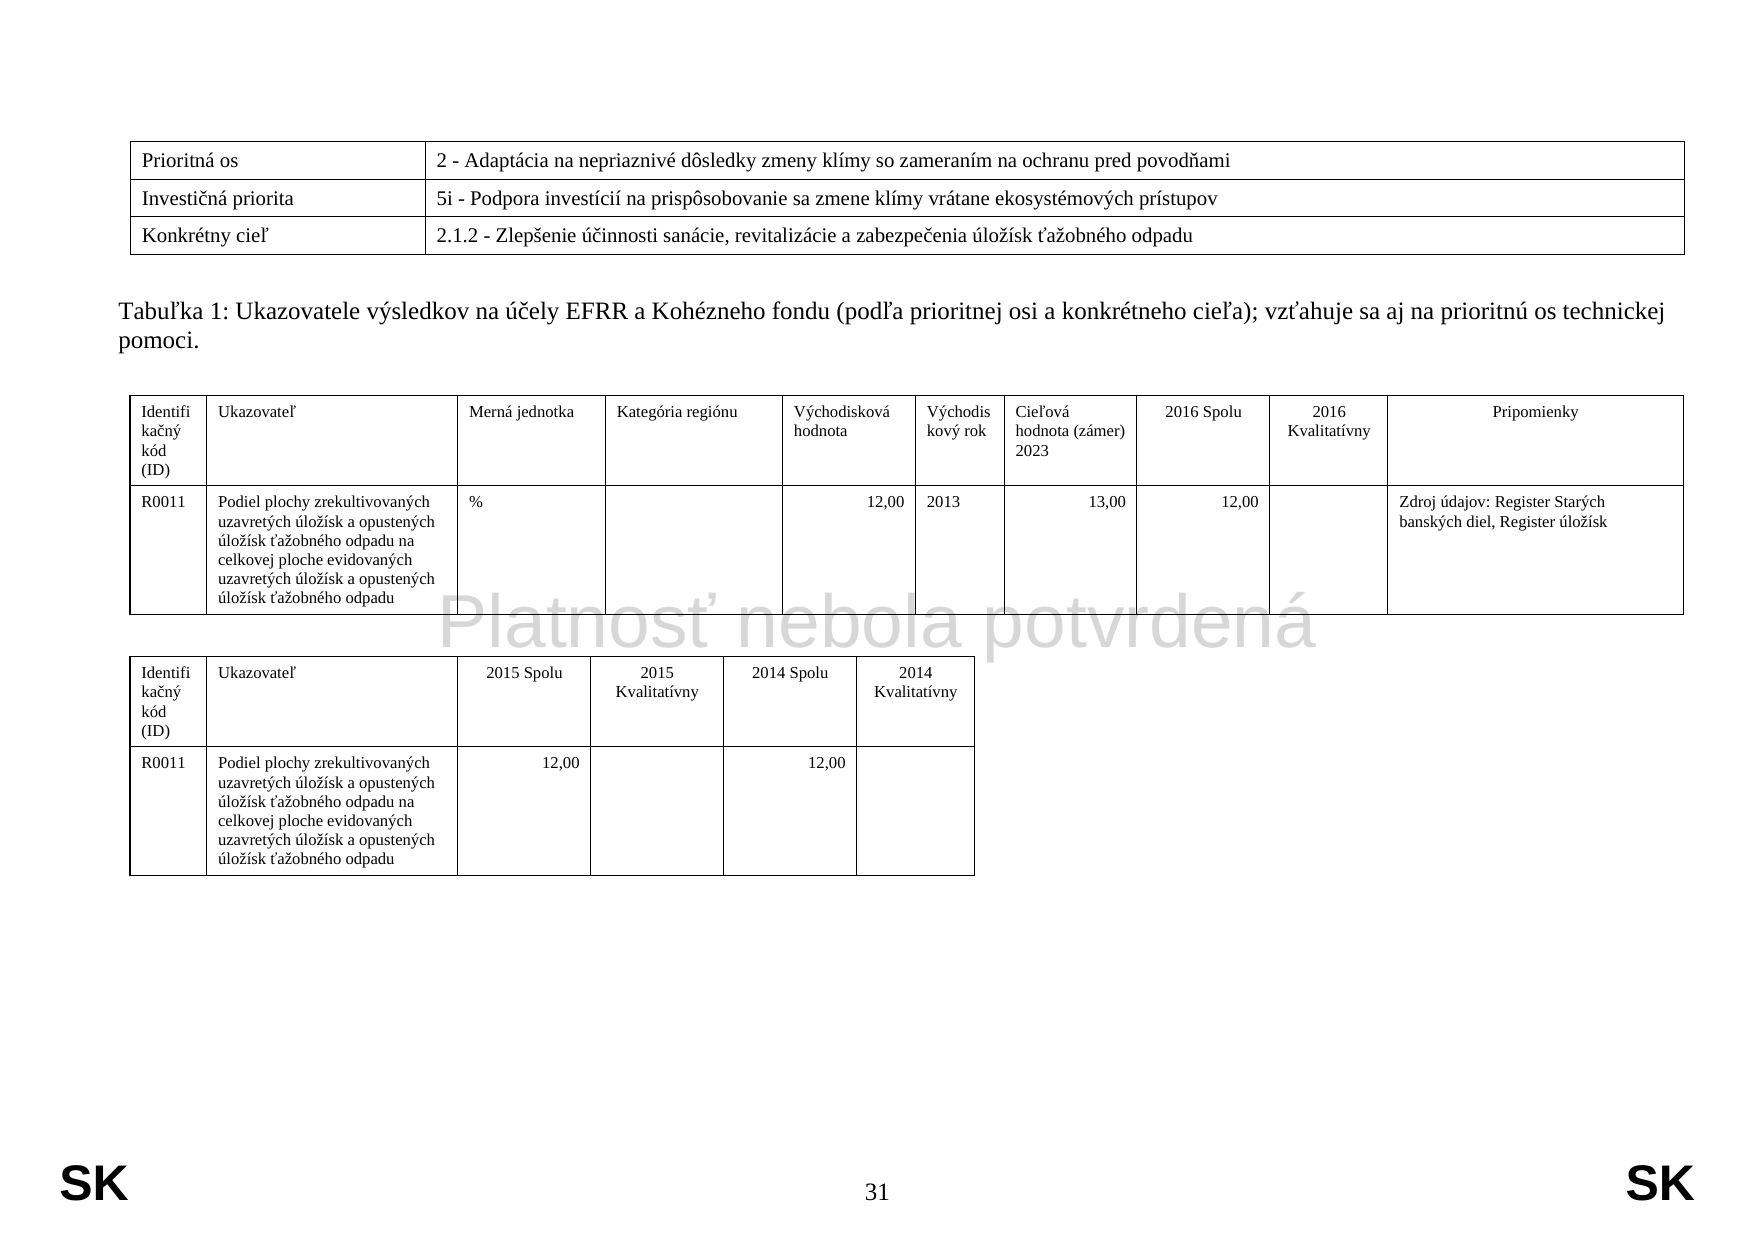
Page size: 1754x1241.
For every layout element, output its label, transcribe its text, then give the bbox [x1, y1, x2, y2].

table_header Merná jednotka [458, 396, 605, 485]
table_header 2016 Spolu [1137, 396, 1269, 485]
table_header 2014 Kvalitatívny [857, 657, 974, 746]
table_header Identifikačný kód (ID) [131, 396, 206, 485]
table_cell 13,00 [1005, 486, 1136, 613]
table_header 2014 Spolu [724, 657, 856, 746]
table_header Cieľová hodnota (zámer) 2023 [1005, 396, 1136, 485]
table_cell R0011 [131, 747, 206, 874]
table_header 2015 Kvalitatívny [591, 657, 723, 746]
table_cell 12,00 [783, 486, 915, 613]
table_cell 5i - Podpora investícií na prispôsobovanie sa zmene klímy vrátane ekosystémových prístupov [426, 180, 1684, 216]
table_cell Podiel plochy zrekultivovaných uzavretých úložísk a opustených úložísk ťažobného odpadu na celkovej ploche evidovaných uzavretých úložísk a opustených úložísk ťažobného odpadu [207, 486, 457, 613]
table_header Východiskový rok [916, 396, 1004, 485]
table_cell Konkrétny cieľ [131, 217, 425, 254]
table_header 2015 Spolu [458, 657, 590, 746]
table_header 2 - Adaptácia na nepriaznivé dôsledky zmeny klímy so zameraním na ochranu pred povodňami [426, 142, 1684, 178]
table_cell 2013 [916, 486, 1004, 613]
table_header 2016 Kvalitatívny [1270, 396, 1387, 485]
table_header Východisková hodnota [783, 396, 915, 485]
table_cell 12,00 [1137, 486, 1269, 613]
table_cell [606, 486, 782, 613]
table_cell 12,00 [458, 747, 590, 874]
table_cell R0011 [131, 486, 206, 613]
table_cell [1270, 486, 1387, 613]
table_cell [857, 747, 974, 874]
table_cell 12,00 [724, 747, 856, 874]
table_cell Investičná priorita [131, 180, 425, 216]
table_header Pripomienky [1388, 396, 1683, 485]
table_header Ukazovateľ [207, 657, 457, 746]
table_cell % [458, 486, 605, 613]
text Tabuľka 1: Ukazovatele výsledkov na účely EFRR a Kohézneho fondu (podľa prioritnej osi a konkrétneho cieľa); vzťahuje sa aj na prioritnú os technickej pomoci. [118, 296, 1701, 353]
table_header Ukazovateľ [207, 396, 457, 485]
table_cell Podiel plochy zrekultivovaných uzavretých úložísk a opustených úložísk ťažobného odpadu na celkovej ploche evidovaných uzavretých úložísk a opustených úložísk ťažobného odpadu [207, 747, 457, 874]
table_header Kategória regiónu [606, 396, 782, 485]
table_cell Zdroj údajov: Register Starých banských diel, Register úložísk [1388, 486, 1683, 613]
table_header Prioritná os [131, 142, 425, 178]
table_cell 2.1.2 - Zlepšenie účinnosti sanácie, revitalizácie a zabezpečenia úložísk ťažobného odpadu [426, 217, 1684, 254]
table_header Identifikačný kód (ID) [131, 657, 206, 746]
table_cell [591, 747, 723, 874]
